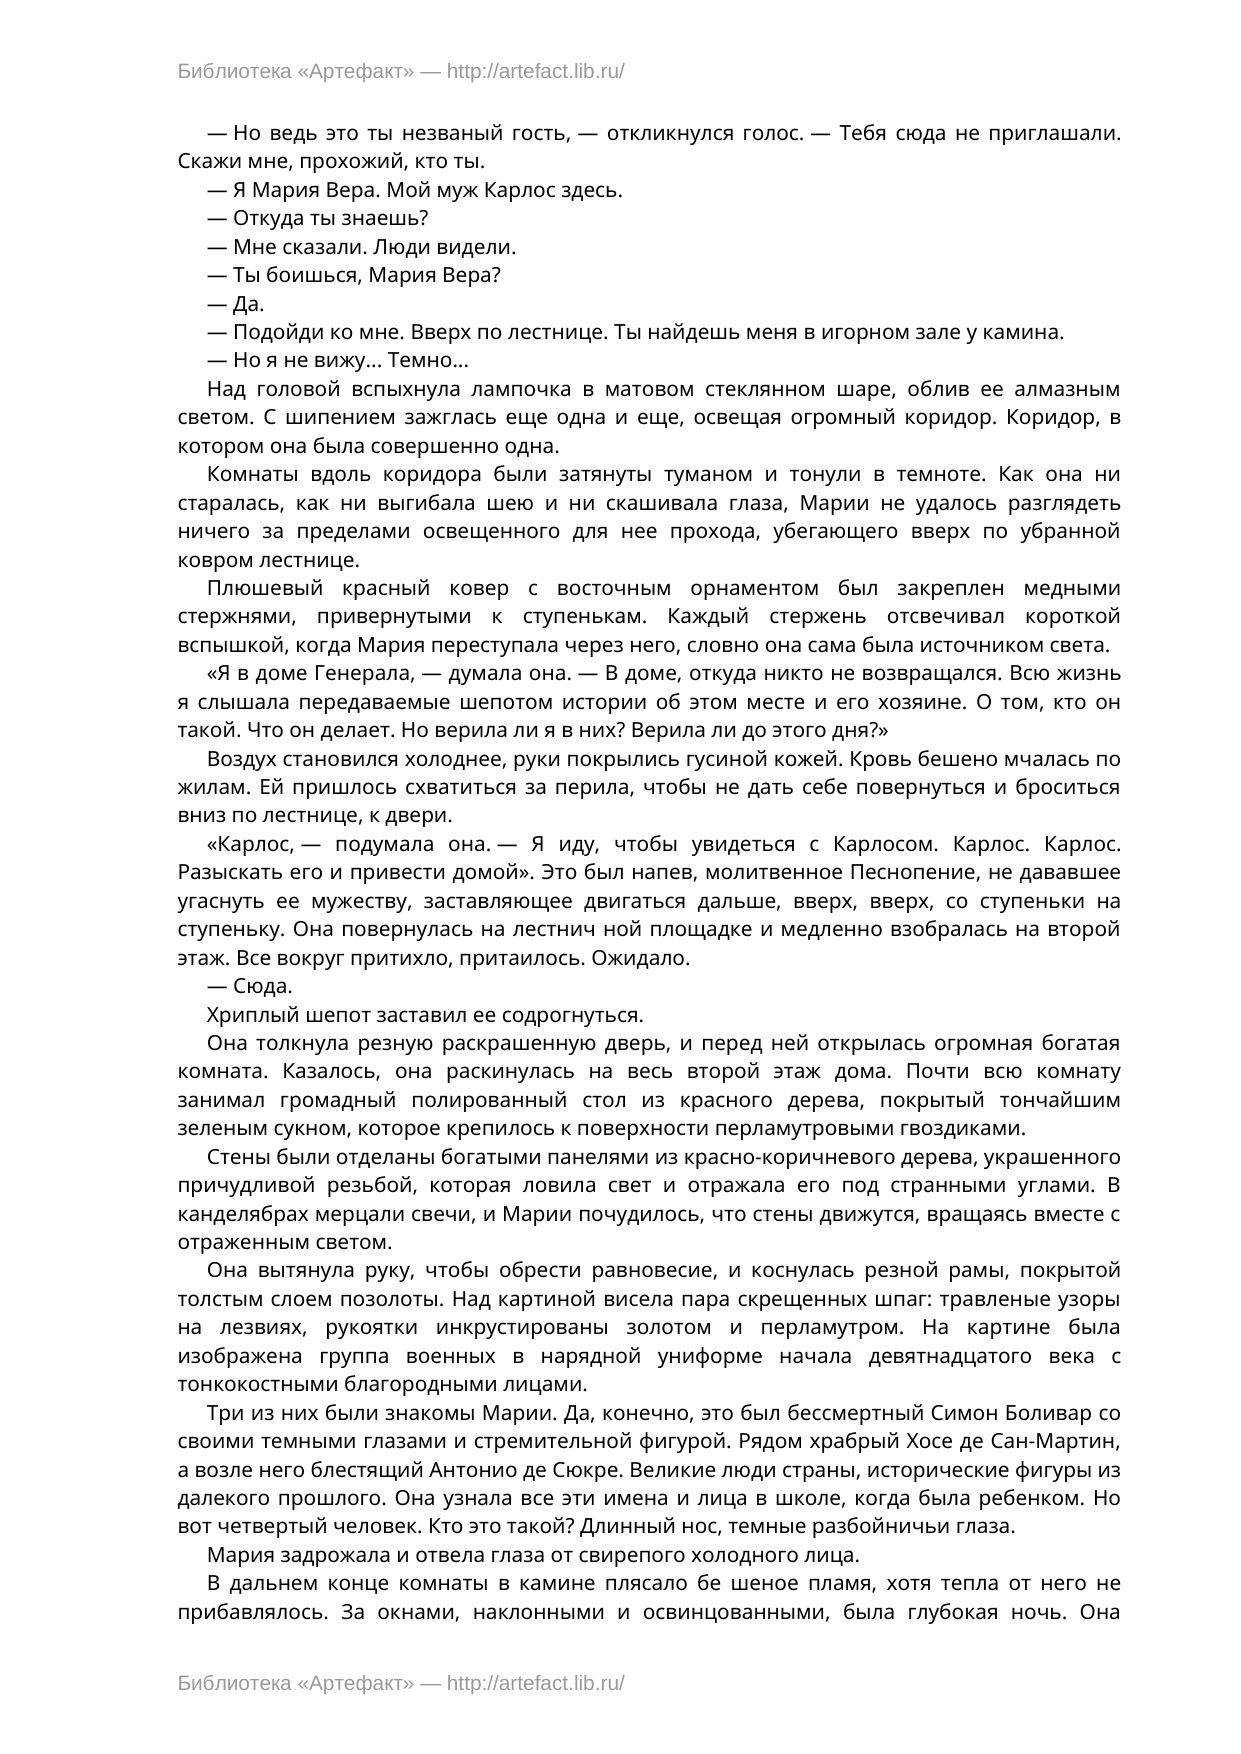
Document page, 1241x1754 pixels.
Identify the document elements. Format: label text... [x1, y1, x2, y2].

text Воздух становился холоднее, руки покрылись гусиной кожей. Кровь бешено мчалась по жилам. Ей пришлось схватиться за перила, чтобы не дать себе повернуться и броситься вниз по лестнице, к двери. [177, 744, 1122, 829]
text — Да. [177, 289, 1122, 317]
text Над головой вспыхнула лампочка в матовом стеклянном шаре, облив ее алмазным светом. С шипением зажглась еще одна и еще, освещая огромный коридор. Коридор, в котором она была совершенно одна. [177, 374, 1122, 459]
text «Карлос, — подумала она. — Я иду, чтобы увидеться с Карлосом. Карлос. Карлос. Разыскать его и привести домой». Это был напев, молитвенное Песнопение, не дававшее угаснуть ее мужеству, заставляющее двигаться дальше, вверх, вверх, со ступеньки на ступеньку. Она повернулась на лестнич ной площадке и медленно взобралась на второй этаж. Все вокруг притихло, притаилось. Ожидало. [177, 829, 1122, 971]
text «Я в доме Генерала, — думала она. — В доме, откуда никто не возвращался. Всю жизнь я слышала передаваемые шепотом истории об этом месте и его хозяине. О том, кто он такой. Что он делает. Но верила ли я в них? Верила ли до этого дня?» [177, 658, 1122, 744]
text Комнаты вдоль коридора были затянуты туманом и тонули в темноте. Как она ни старалась, как ни выгибала шею и ни скашивала глаза, Марии не удалось разглядеть ничего за пределами освещенного для нее прохода, убегающего вверх по убранной ковром лестнице. [177, 459, 1122, 573]
text — Сюда. [177, 971, 1122, 1000]
text — Откуда ты знаешь? [177, 203, 1122, 232]
text Хриплый шепот заставил ее содрогнуться. [177, 1000, 1122, 1028]
text — Подойди ко мне. Вверх по лестнице. Ты найдешь меня в игорном зале у камина. [177, 317, 1122, 346]
text — Ты боишься, Мария Вера? [177, 260, 1122, 289]
text Она вытянула руку, чтобы обрести равновесие, и коснулась резной рамы, покрытой толстым слоем позолоты. Над картиной висела пара скрещенных шпаг: травленые узоры на лезвиях, рукоятки инкрустированы золотом и перламутром. На картине была изображена группа военных в нарядной униформе начала девятнадцатого века с тонкокостными благородными лицами. [177, 1256, 1122, 1398]
text — Мне сказали. Люди видели. [177, 232, 1122, 260]
text Она толкнула резную раскрашенную дверь, и перед ней открылась огромная богатая комната. Казалось, она раскинулась на весь второй этаж дома. Почти всю комнату занимал громадный полированный стол из красного дерева, покрытый тончайшим зеленым сукном, которое крепилось к поверхности перламутровыми гвоздиками. [177, 1028, 1122, 1142]
text — Я Мария Вера. Мой муж Карлос здесь. [177, 175, 1122, 203]
text Стены были отделаны богатыми панелями из красно-коричневого дерева, украшенного причудливой резьбой, которая ловила свет и отражала его под странными углами. В канделябрах мерцали свечи, и Марии почудилось, что стены движутся, вращаясь вместе с отраженным светом. [177, 1142, 1122, 1256]
text Три из них были знакомы Марии. Да, конечно, это был бессмертный Симон Боливар со своими темными глазами и стремительной фигурой. Рядом храбрый Хосе де Сан-Мартин, а возле него блестящий Антонио де Сюкре. Великие люди страны, исторические фигуры из далекого прошлого. Она узнала все эти имена и лица в школе, когда была ребенком. Но вот четвертый человек. Кто это такой? Длинный нос, темные разбойничьи глаза. [177, 1398, 1122, 1540]
text Плюшевый красный ковер с восточным орнаментом был закреплен медными стержнями, привернутыми к ступенькам. Каждый стержень отсвечивал короткой вспышкой, когда Мария переступала через него, словно она сама была источником света. [177, 573, 1122, 658]
text — Но я не вижу... Темно... [177, 346, 1122, 374]
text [177, 1568, 1122, 1625]
text — Но ведь это ты незваный гость, — откликнулся голос. — Тебя сюда не приглашали. Скажи мне, прохожий, кто ты. [177, 118, 1122, 175]
text Мария задрожала и отвела глаза от свирепого холодного лица. [177, 1540, 1122, 1568]
